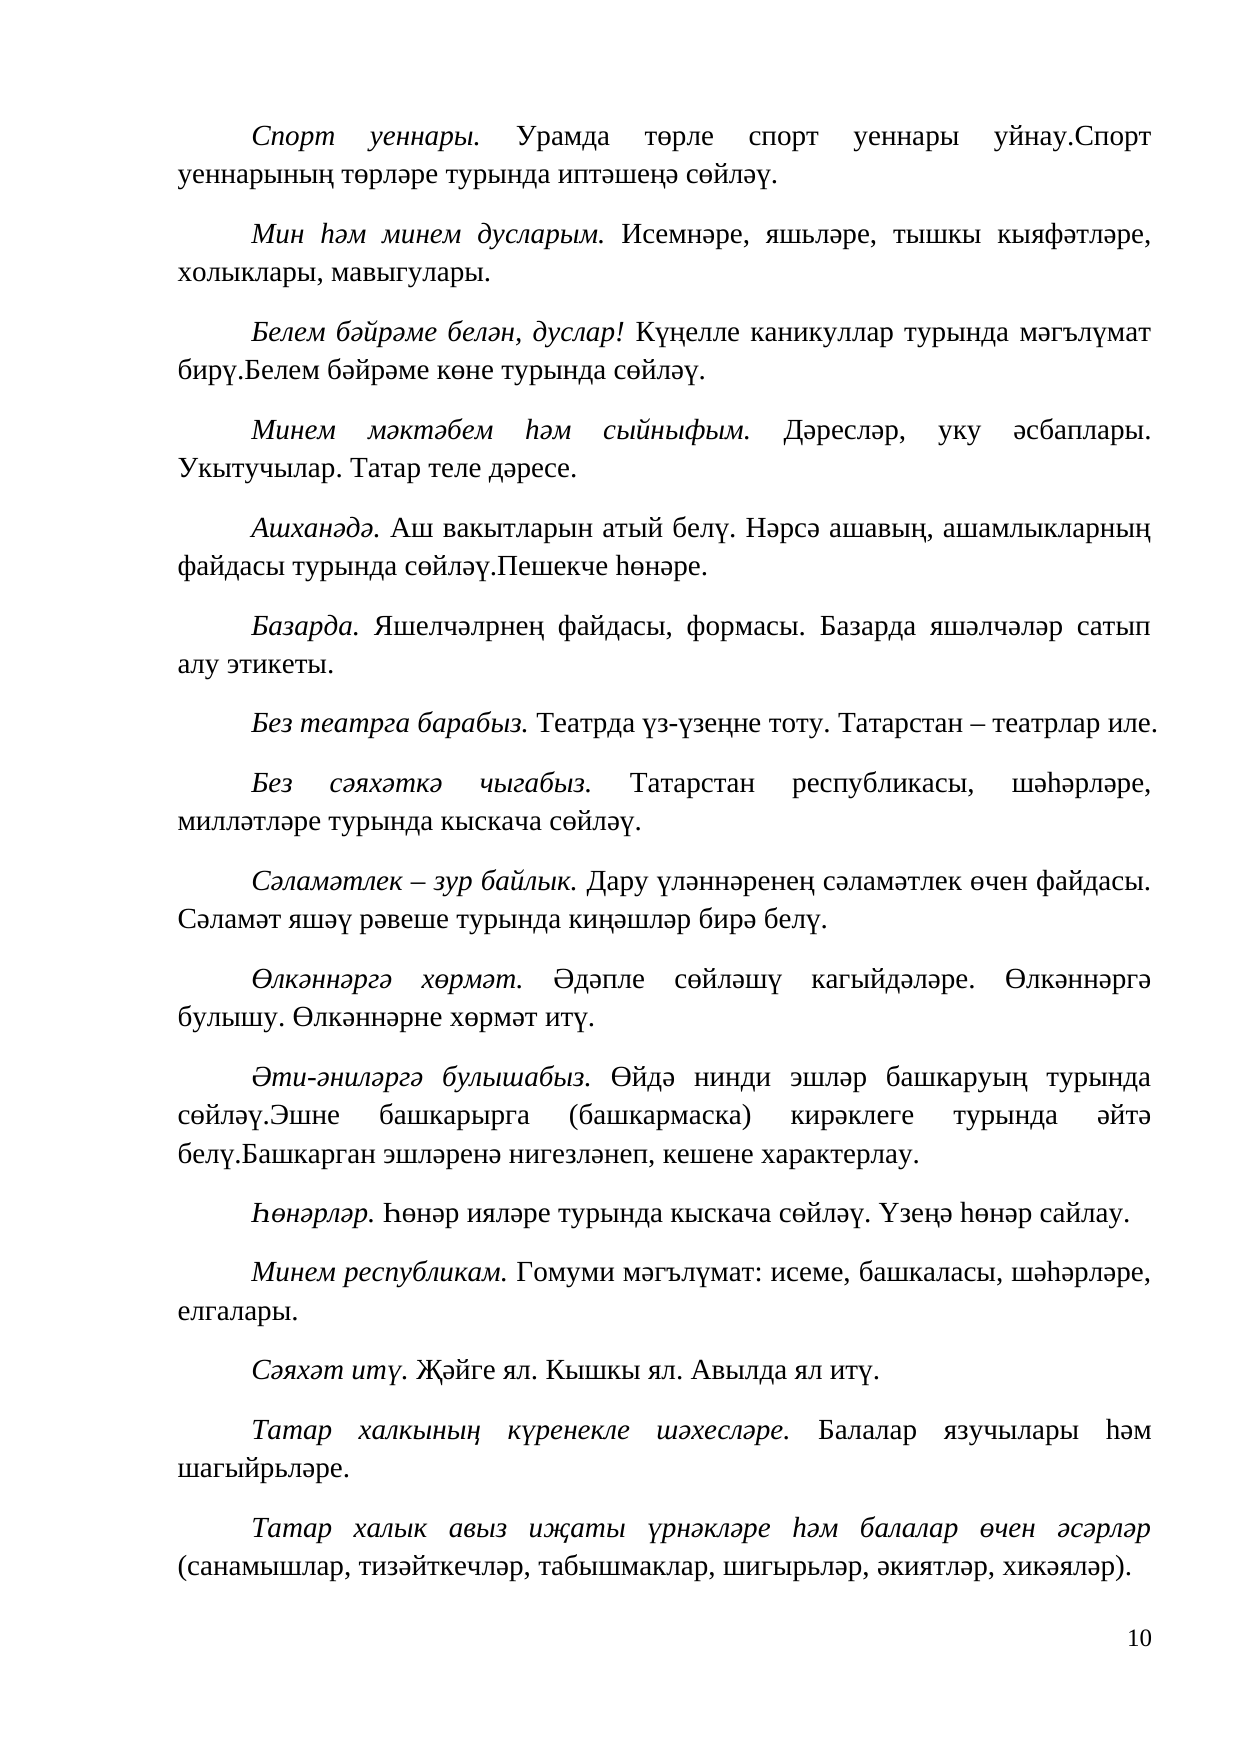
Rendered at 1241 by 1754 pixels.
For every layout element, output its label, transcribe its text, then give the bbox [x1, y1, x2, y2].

text Татар халкының күренекле шәхесләре. Балалар язучылары һәм шагыйрьләре. [177, 1412, 1152, 1484]
text Спорт уеннары. Урамда төрле спорт уеннары уйнау.Спорт уеннарының төрләре турында иптәшеңә сөйләү. [177, 118, 1152, 190]
text Минем республикам. Гомуми мәгълүмат: исеме, башкаласы, шәһәрләре, елгалары. [177, 1254, 1152, 1327]
text Мин һәм минем дусларым. Исемнәре, яшьләре, тышкы кыяфәтләре, холыклары, мавыгулары. [177, 216, 1152, 288]
text Өлкәннәргә хөрмәт. Әдәпле сөйләшү кагыйдәләре. Өлкәннәргә булышу. Өлкәннәрне хөрмәт итү. [177, 961, 1152, 1033]
text Минем мәктәбем һәм сыйныфым. Дәресләр, уку әсбаплары. Укытучылар. Татар теле дәресе. [177, 412, 1152, 484]
text Әти-әниләргә булышабыз. Өйдә нинди эшләр башкаруың турында сөйләү.Эшне башкарырга (башкармаска) кирәклеге турында әйтә белү.Башкарган эшләренә нигезләнеп, кешене характерлау. [177, 1059, 1152, 1169]
text Сәяхәт итү. Җәйге ял. Кышкы ял. Авылда ял итү. [177, 1352, 1219, 1386]
text Без театрга барабыз. Театрда үз-үзеңне тоту. Татарстан – театрлар иле. [177, 706, 1219, 739]
text Базарда. Яшелчәлрнең файдасы, формасы. Базарда яшәлчәләр сатып алу этикеты. [177, 608, 1152, 680]
text Белем бәйрәме белән, дуслар! Күңелле каникуллар турында мәгълүмат бирү.Белем бәйрәме көне турында сөйләү. [177, 314, 1152, 386]
text Һөнәрләр. Һөнәр ияләре турында кыскача сөйләү. Үзеңә һөнәр сайлау. [177, 1195, 1219, 1229]
text Ашханәдә. Аш вакытларын атый белү. Нәрсә ашавың, ашамлыкларның файдасы турында сөйләү.Пешекче һөнәре. [177, 510, 1152, 582]
text Татар халык авыз иҗаты үрнәкләре һәм балалар өчен әсәрләр (санамышлар, тизәйткечләр, табышмаклар, шигырьләр, әкиятләр, хикәяләр). [177, 1510, 1152, 1582]
text Без сәяхәткә чыгабыз. Татарстан республикасы, шәһәрләре, милләтләре турында кыскача сөйләү. [177, 765, 1152, 837]
text Сәламәтлек – зур байлык. Дару үләннәренең сәламәтлек өчен файдасы. Сәламәт яшәү рәвеше турында киңәшләр бирә белү. [177, 863, 1152, 935]
